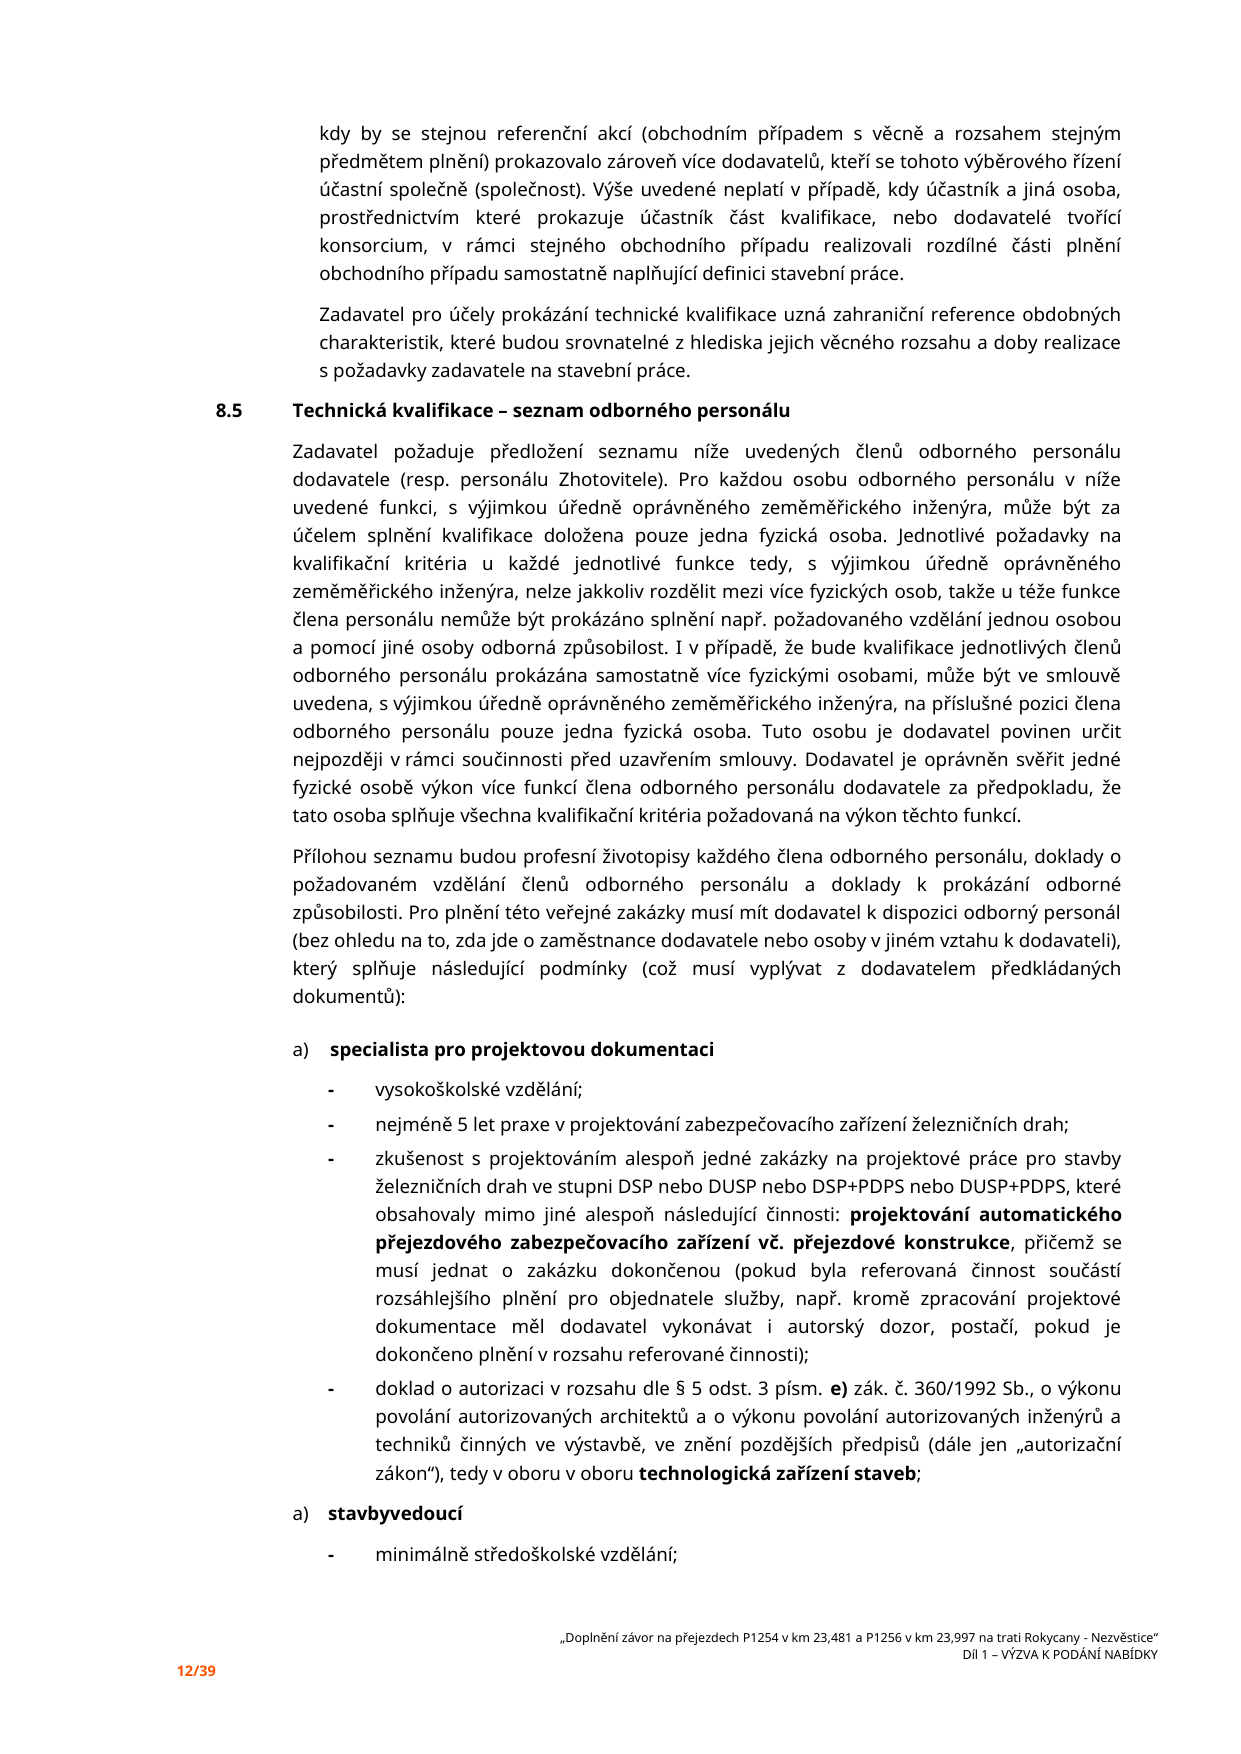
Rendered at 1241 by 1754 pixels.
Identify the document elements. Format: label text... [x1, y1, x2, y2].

text zkušenost s projektováním alespoň jedné zakázky na projektové práce pro stavby železničních drah ve stupni DSP nebo DUSP nebo DSP+PDPS nebo DUSP+PDPS, které obsahovaly mimo jiné alespoň následující činnosti: projektování automatického přejezdového zabezpečovacího zařízení vč. přejezdové konstrukce, přičemž se musí jednat o zakázku dokončenou (pokud byla referovaná činnost součástí rozsáhlejšího plnění pro objednatele služby, např. kromě zpracování projektové dokumentace měl dodavatel vykonávat i autorský dozor, postačí, pokud je dokončeno plnění v rozsahu referované činnosti); [328, 1145, 1122, 1367]
text nejméně 5 let praxe v projektování zabezpečovacího zařízení železničních drah; [328, 1111, 1122, 1137]
text Přílohou seznamu budou profesní životopisy každého člena odborného personálu, doklady o požadovaném vzdělání členů odborného personálu a doklady k prokázání odborné způsobilosti. Pro plnění této veřejné zakázky musí mít dodavatel k dispozici odborný personál (bez ohledu na to, zda jde o zaměstnance dodavatele nebo osoby v jiném vztahu k dodavateli), který splňuje následující podmínky (což musí vyplývat z dodavatelem předkládaných dokumentů): [292, 843, 1122, 1009]
text Technická kvalifikace – seznam odborného personálu [216, 398, 1122, 423]
text minimálně středoškolské vzdělání; [328, 1541, 1122, 1566]
text vysokoškolské vzdělání; [328, 1077, 1122, 1102]
list specialista pro projektovou dokumentaci [292, 1036, 1122, 1062]
text Zadavatel pro účely prokázání technické kvalifikace uzná zahraniční reference obdobných charakteristik, které budou srovnatelné z hlediska jejich věcného rozsahu a doby realizace s požadavky zadavatele na stavební práce. [319, 301, 1122, 383]
text doklad o autorizaci v rozsahu dle § 5 odst. 3 písm. e) zák. č. 360/1992 Sb., o výkonu povolání autorizovaných architektů a o výkonu povolání autorizovaných inženýrů a techniků činných ve výstavbě, ve znění pozdějších předpisů (dále jen „autorizační zákon“), tedy v oboru v oboru technologická zařízení staveb; [328, 1376, 1122, 1485]
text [319, 121, 1122, 286]
list stavbyvedoucí [292, 1500, 1122, 1526]
text Zadavatel požaduje předložení seznamu níže uvedených členů odborného personálu dodavatele (resp. personálu Zhotovitele). Pro každou osobu odborného personálu v níže uvedené funkci, s výjimkou úředně oprávněného zeměměřického inženýra, může být za účelem splnění kvalifikace doložena pouze jedna fyzická osoba. Jednotlivé požadavky na kvalifikační kritéria u každé jednotlivé funkce tedy, s výjimkou úředně oprávněného zeměměřického inženýra, nelze jakkoliv rozdělit mezi více fyzických osob, takže u téže funkce člena personálu nemůže být prokázáno splnění např. požadovaného vzdělání jednou osobou a pomocí jiné osoby odborná způsobilost. I v případě, že bude kvalifikace jednotlivých členů odborného personálu prokázána samostatně více fyzickými osobami, může být ve smlouvě uvedena, s výjimkou úředně oprávněného zeměměřického inženýra, na příslušné pozici člena odborného personálu pouze jedna fyzická osoba. Tuto osobu je dodavatel povinen určit nejpozději v rámci součinnosti před uzavřením smlouvy. Dodavatel je oprávněn svěřit jedné fyzické osobě výkon více funkcí člena odborného personálu dodavatele za předpokladu, že tato osoba splňuje všechna kvalifikační kritéria požadovaná na výkon těchto funkcí. [292, 438, 1122, 828]
